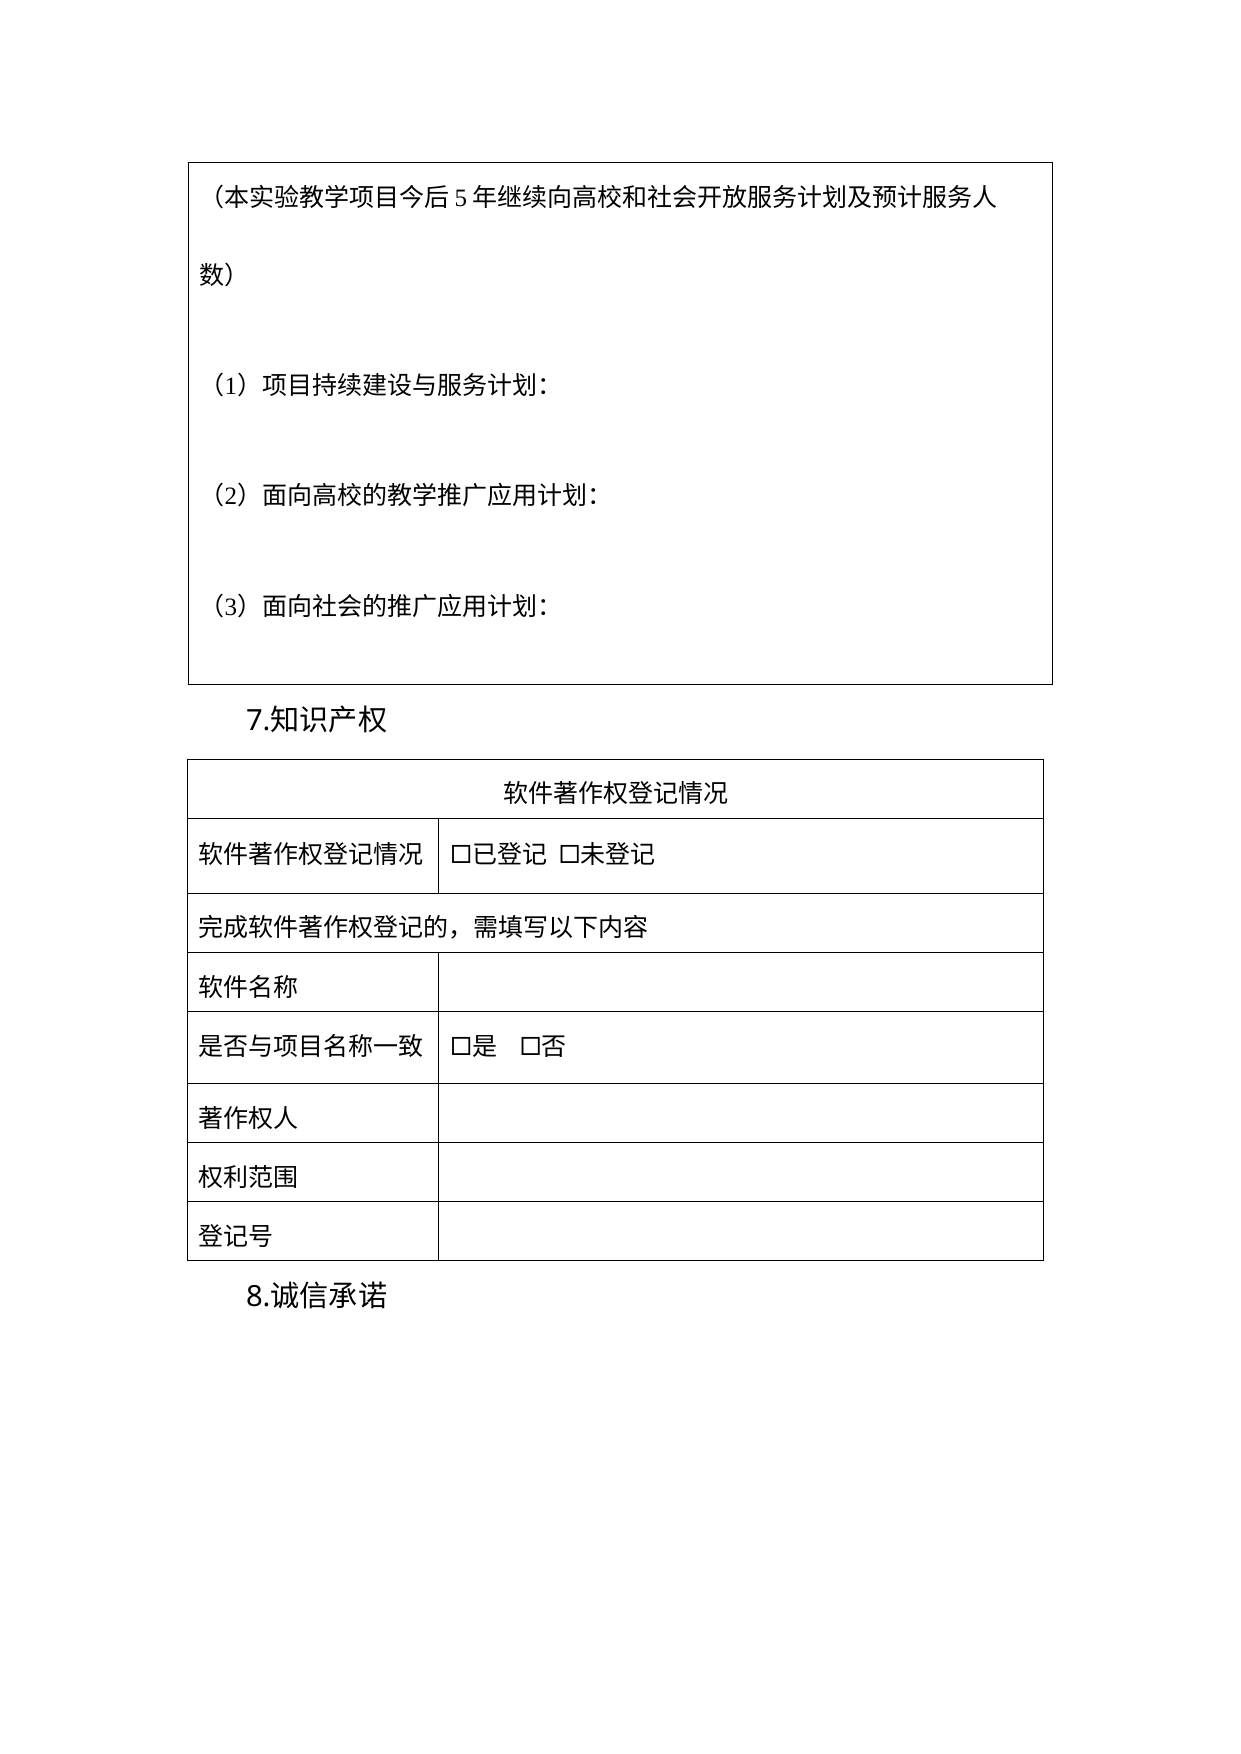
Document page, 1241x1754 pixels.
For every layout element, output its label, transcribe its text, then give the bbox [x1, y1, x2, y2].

table_cell 登记号 [188, 1202, 438, 1260]
table_cell 是 否 [439, 1012, 1043, 1083]
table_cell [439, 1202, 1043, 1260]
table_cell [439, 1084, 1043, 1142]
table_cell 完成软件著作权登记的，需填写以下内容 [188, 894, 1043, 952]
text 8.诚信承诺 [187, 1261, 1053, 1326]
table_cell 是否与项目名称一致 [188, 1012, 438, 1083]
table_cell 软件名称 [188, 953, 438, 1011]
table_cell 权利范围 [188, 1143, 438, 1201]
table_header 软件著作权登记情况 [188, 760, 1043, 818]
text 7.知识产权 [187, 685, 1053, 750]
table_cell 著作权人 [188, 1084, 438, 1142]
table_cell [439, 953, 1043, 1011]
table_header （本实验教学项目今后5年继续向高校和社会开放服务计划及预计服务人数） 项目持续建设与服务计划： 面向高校的教学推广应用计划： （3）面向社会的推广应用计划： [189, 163, 1052, 684]
table_cell [439, 1143, 1043, 1201]
table_cell 软件著作权登记情况 [188, 819, 438, 892]
table_cell 已登记 未登记 [439, 819, 1043, 892]
